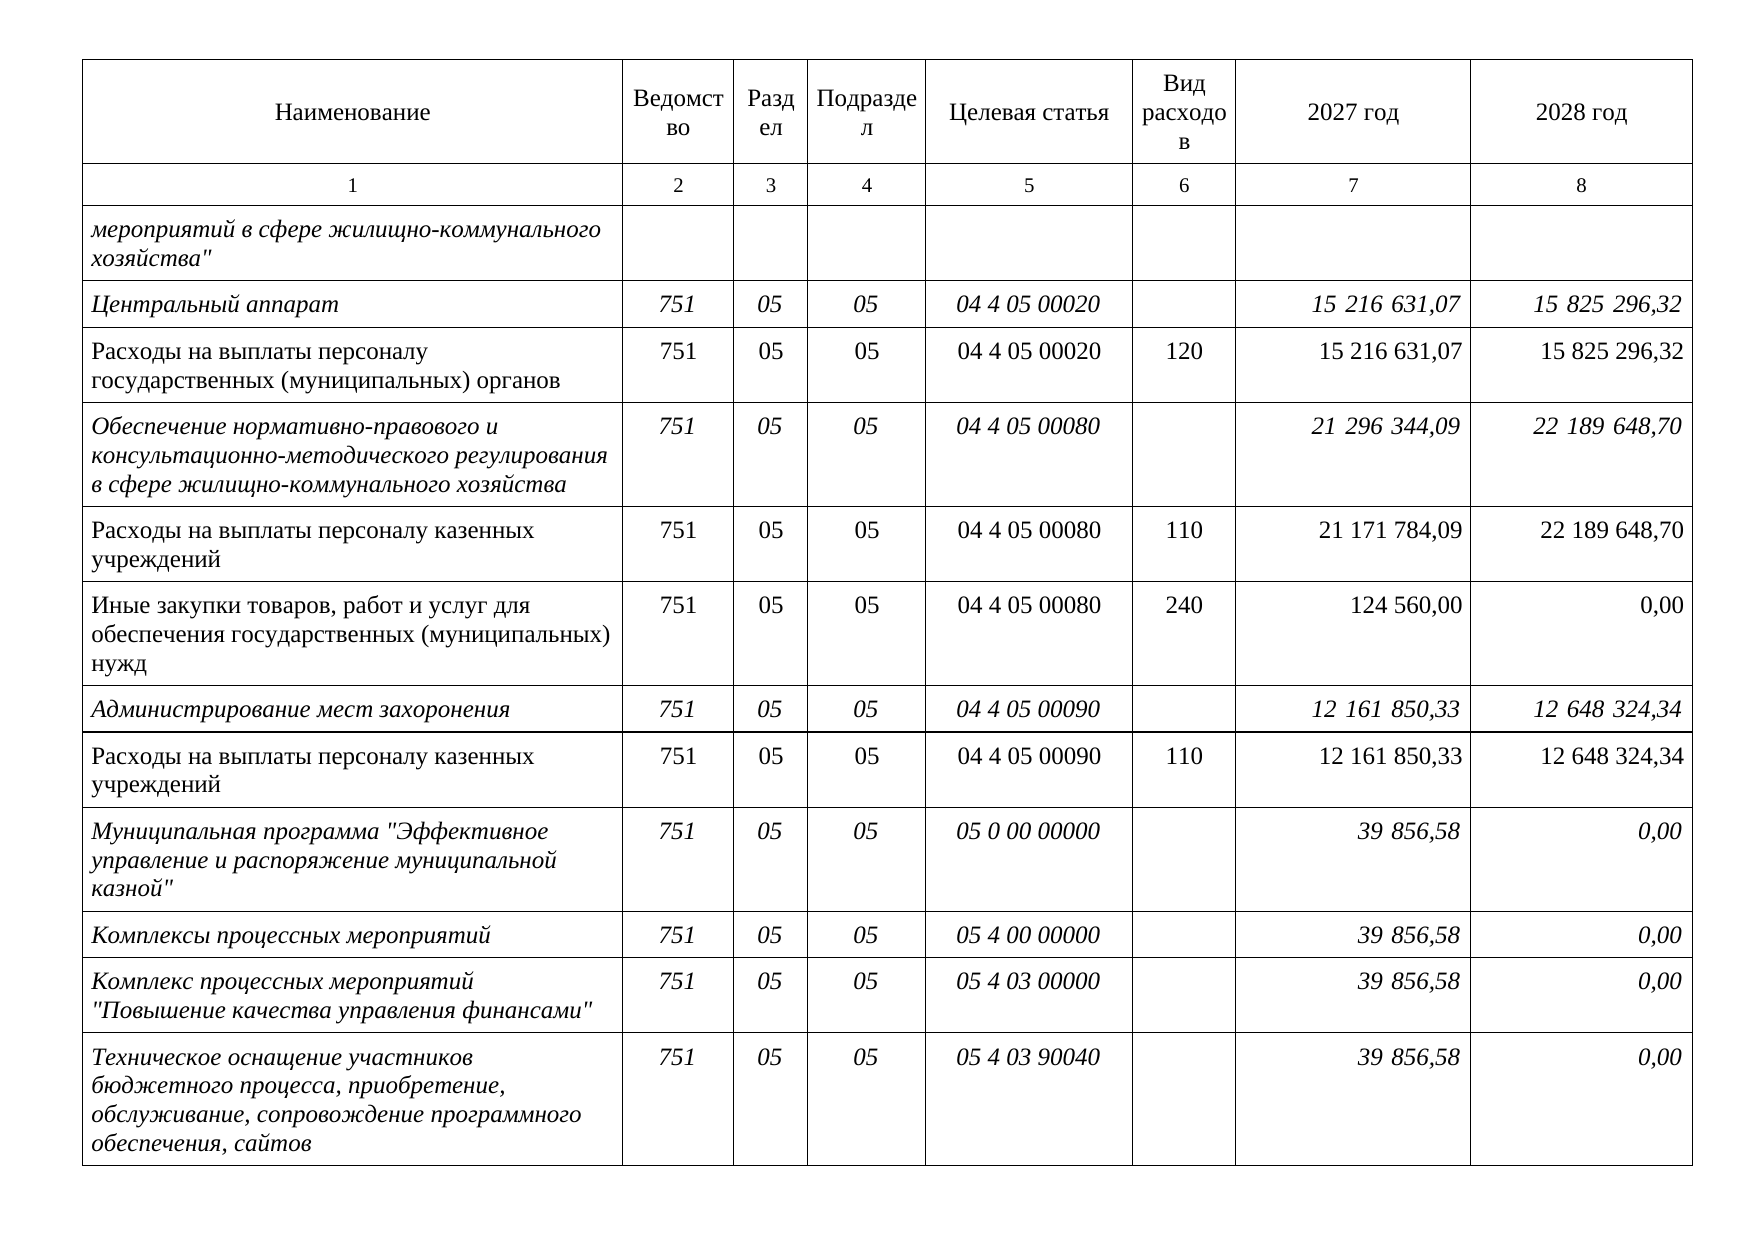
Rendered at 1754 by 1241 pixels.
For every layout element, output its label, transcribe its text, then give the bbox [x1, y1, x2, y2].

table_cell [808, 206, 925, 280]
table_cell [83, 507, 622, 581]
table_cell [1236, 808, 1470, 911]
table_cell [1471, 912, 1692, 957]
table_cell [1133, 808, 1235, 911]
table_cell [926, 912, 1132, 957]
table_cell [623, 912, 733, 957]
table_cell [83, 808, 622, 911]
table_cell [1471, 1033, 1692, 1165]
table_cell 1 [83, 164, 622, 205]
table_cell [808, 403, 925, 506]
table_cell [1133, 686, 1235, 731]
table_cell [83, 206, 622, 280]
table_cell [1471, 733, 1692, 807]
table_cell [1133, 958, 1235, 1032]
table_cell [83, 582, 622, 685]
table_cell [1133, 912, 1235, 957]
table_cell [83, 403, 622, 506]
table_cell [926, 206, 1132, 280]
table_cell 4 [808, 164, 925, 205]
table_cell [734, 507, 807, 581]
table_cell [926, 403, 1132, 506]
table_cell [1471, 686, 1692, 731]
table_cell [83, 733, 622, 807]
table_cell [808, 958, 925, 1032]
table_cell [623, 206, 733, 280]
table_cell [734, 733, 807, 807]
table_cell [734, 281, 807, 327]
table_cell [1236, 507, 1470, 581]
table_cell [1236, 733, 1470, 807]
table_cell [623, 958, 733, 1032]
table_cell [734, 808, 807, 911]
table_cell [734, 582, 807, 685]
table_header Ведомство [623, 60, 733, 163]
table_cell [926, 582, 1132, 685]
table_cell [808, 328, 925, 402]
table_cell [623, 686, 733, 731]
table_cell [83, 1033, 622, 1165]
table_cell 3 [734, 164, 807, 205]
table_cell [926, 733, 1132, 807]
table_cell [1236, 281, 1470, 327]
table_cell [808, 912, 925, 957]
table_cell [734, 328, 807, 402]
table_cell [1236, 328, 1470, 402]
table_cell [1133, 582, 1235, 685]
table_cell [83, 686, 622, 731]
table_header Подраздел [808, 60, 925, 163]
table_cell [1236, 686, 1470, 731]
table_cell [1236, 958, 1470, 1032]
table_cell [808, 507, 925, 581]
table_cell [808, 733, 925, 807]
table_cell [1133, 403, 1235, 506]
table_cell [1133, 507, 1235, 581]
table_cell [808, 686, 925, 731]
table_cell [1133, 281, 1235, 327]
table_header Наименование [83, 60, 622, 163]
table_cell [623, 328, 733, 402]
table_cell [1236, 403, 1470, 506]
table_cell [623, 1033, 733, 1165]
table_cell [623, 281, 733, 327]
table_header 2027 год [1236, 60, 1470, 163]
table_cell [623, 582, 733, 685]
table_cell 6 [1133, 164, 1235, 205]
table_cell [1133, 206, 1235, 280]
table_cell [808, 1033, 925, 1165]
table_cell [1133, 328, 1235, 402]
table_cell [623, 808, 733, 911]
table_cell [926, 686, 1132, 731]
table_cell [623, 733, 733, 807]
table_cell 5 [926, 164, 1132, 205]
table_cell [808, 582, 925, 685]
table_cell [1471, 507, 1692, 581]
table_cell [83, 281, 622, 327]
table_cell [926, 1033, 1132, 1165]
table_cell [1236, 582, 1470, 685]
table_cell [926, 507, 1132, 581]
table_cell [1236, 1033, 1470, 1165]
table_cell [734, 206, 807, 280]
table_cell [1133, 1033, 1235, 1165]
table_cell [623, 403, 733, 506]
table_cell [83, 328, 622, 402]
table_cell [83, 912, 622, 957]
table_header Раздел [734, 60, 807, 163]
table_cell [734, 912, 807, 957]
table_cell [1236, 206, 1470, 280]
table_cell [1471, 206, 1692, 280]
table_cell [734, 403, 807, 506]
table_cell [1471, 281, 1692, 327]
table_header 2028 год [1471, 60, 1692, 163]
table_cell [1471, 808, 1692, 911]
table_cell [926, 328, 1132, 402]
table_header Целевая статья [926, 60, 1132, 163]
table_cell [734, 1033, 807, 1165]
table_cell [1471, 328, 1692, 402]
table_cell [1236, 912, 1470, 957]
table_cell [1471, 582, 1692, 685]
table_cell 2 [623, 164, 733, 205]
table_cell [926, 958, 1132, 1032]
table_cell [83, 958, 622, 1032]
table_cell 8 [1471, 164, 1692, 205]
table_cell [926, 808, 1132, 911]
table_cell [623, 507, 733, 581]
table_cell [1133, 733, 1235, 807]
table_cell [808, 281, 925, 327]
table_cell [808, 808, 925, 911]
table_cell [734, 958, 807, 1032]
table_cell 7 [1236, 164, 1470, 205]
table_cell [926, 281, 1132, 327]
table_header Вид расходов [1133, 60, 1235, 163]
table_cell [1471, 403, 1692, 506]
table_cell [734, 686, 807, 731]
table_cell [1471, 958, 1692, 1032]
